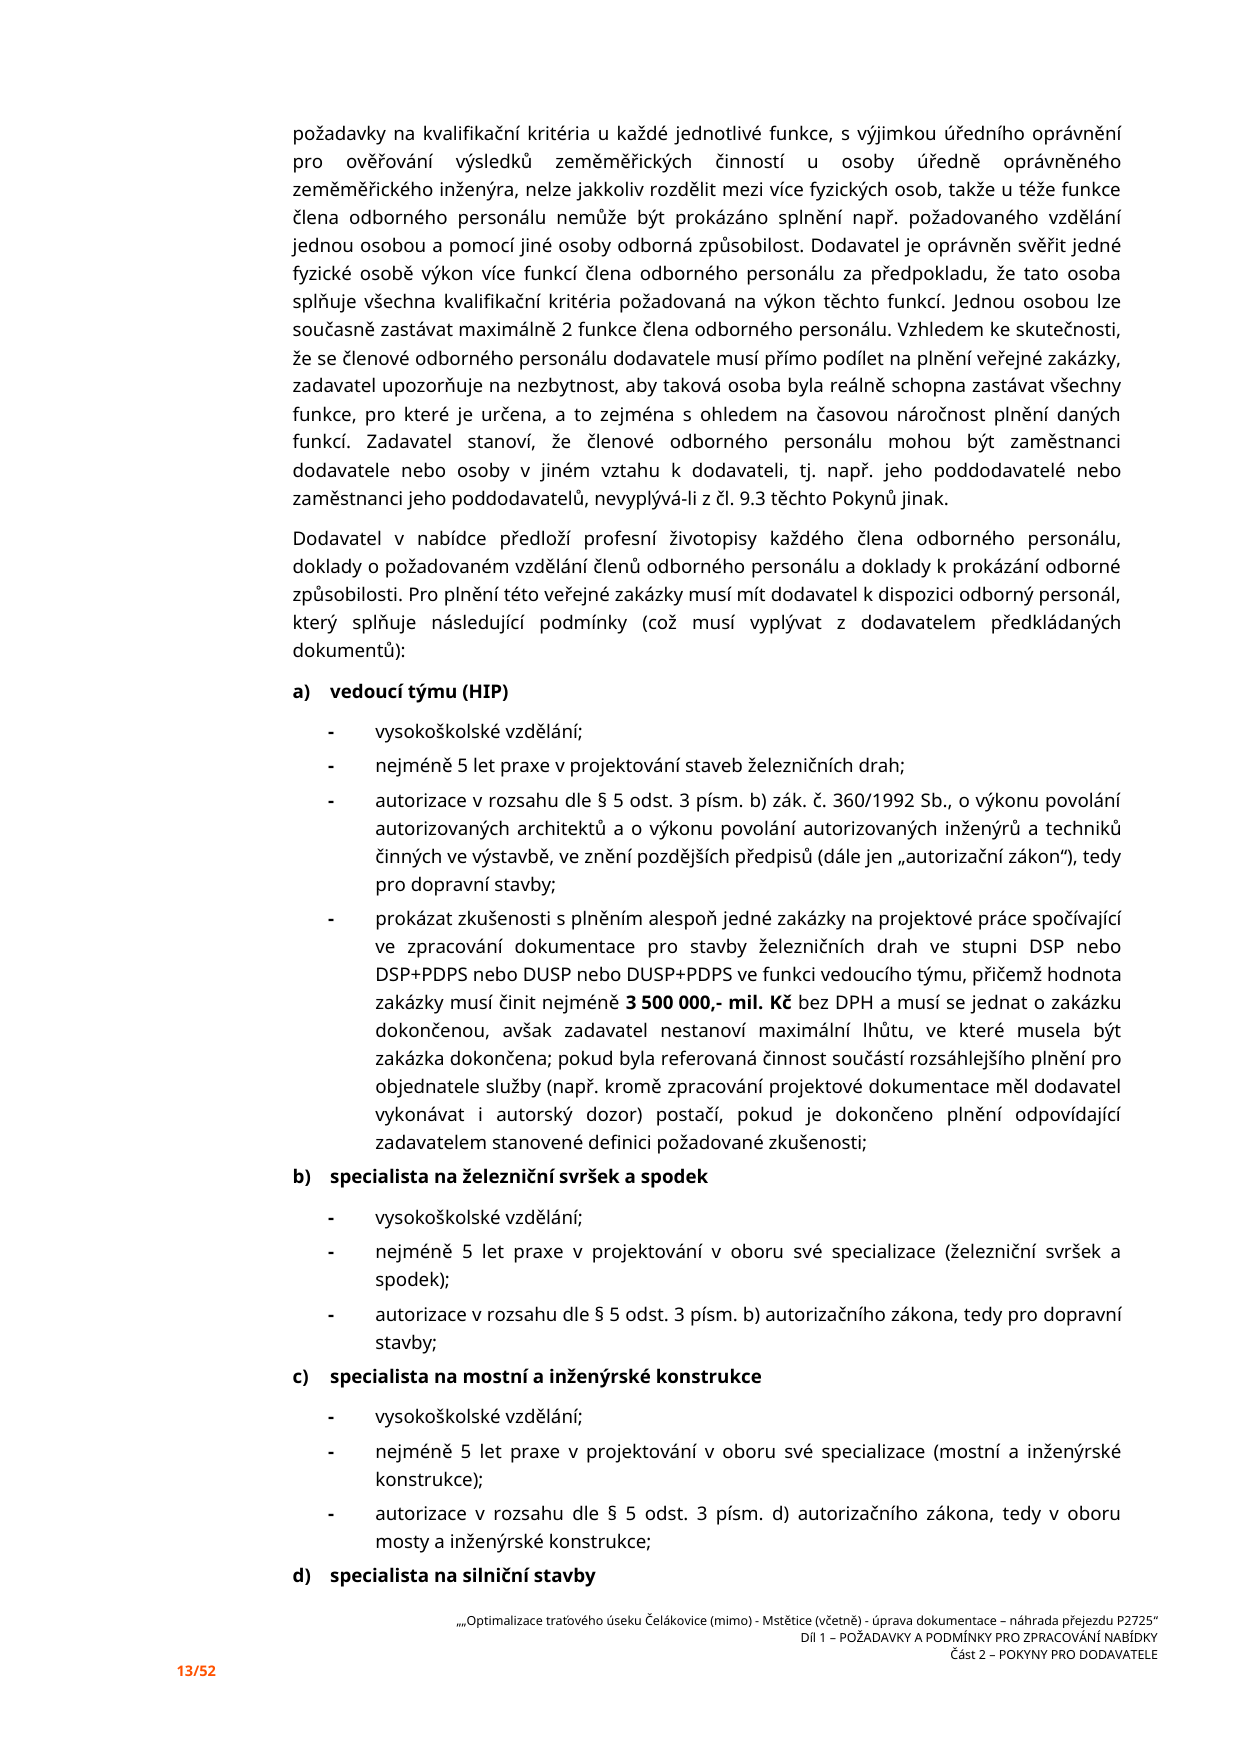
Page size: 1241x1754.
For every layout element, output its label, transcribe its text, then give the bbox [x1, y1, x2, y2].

list specialista na silniční stavby [292, 1563, 1122, 1588]
text vysokoškolské vzdělání; [328, 718, 1122, 744]
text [292, 121, 1122, 510]
text nejméně 5 let praxe v projektování staveb železničních drah; [328, 753, 1122, 778]
text autorizace v rozsahu dle § 5 odst. 3 písm. b) autorizačního zákona, tedy pro dopravní stavby; [328, 1301, 1122, 1354]
text autorizace v rozsahu dle § 5 odst. 3 písm. d) autorizačního zákona, tedy v oboru mosty a inženýrské konstrukce; [328, 1500, 1122, 1554]
text prokázat zkušenosti s plněním alespoň jedné zakázky na projektové práce spočívající ve zpracování dokumentace pro stavby železničních drah ve stupni DSP nebo DSP+PDPS nebo DUSP nebo DUSP+PDPS ve funkci vedoucího týmu, přičemž hodnota zakázky musí činit nejméně 3 500 000,- mil. Kč bez DPH a musí se jednat o zakázku dokončenou, avšak zadavatel nestanoví maximální lhůtu, ve které musela být zakázka dokončena; pokud byla referovaná činnost součástí rozsáhlejšího plnění pro objednatele služby (např. kromě zpracování projektové dokumentace měl dodavatel vykonávat i autorský dozor) postačí, pokud je dokončeno plnění odpovídající zadavatelem stanovené definici požadované zkušenosti; [328, 905, 1122, 1155]
text vysokoškolské vzdělání; [328, 1404, 1122, 1429]
text autorizace v rozsahu dle § 5 odst. 3 písm. b) zák. č. 360/1992 Sb., o výkonu povolání autorizovaných architektů a o výkonu povolání autorizovaných inženýrů a techniků činných ve výstavbě, ve znění pozdějších předpisů (dále jen „autorizační zákon“), tedy pro dopravní stavby; [328, 787, 1122, 897]
list specialista na železniční svršek a spodek [292, 1164, 1122, 1189]
text nejméně 5 let praxe v projektování v oboru své specializace (železniční svršek a spodek); [328, 1239, 1122, 1292]
list specialista na mostní a inženýrské konstrukce [292, 1363, 1122, 1389]
list vedoucí týmu (HIP) [292, 678, 1122, 703]
text Dodavatel v nabídce předloží profesní životopisy každého člena odborného personálu, doklady o požadovaném vzdělání členů odborného personálu a doklady k prokázání odborné způsobilosti. Pro plnění této veřejné zakázky musí mít dodavatel k dispozici odborný personál, který splňuje následující podmínky (což musí vyplývat z dodavatelem předkládaných dokumentů): [292, 525, 1122, 663]
text vysokoškolské vzdělání; [328, 1204, 1122, 1230]
text nejméně 5 let praxe v projektování v oboru své specializace (mostní a inženýrské konstrukce); [328, 1438, 1122, 1492]
